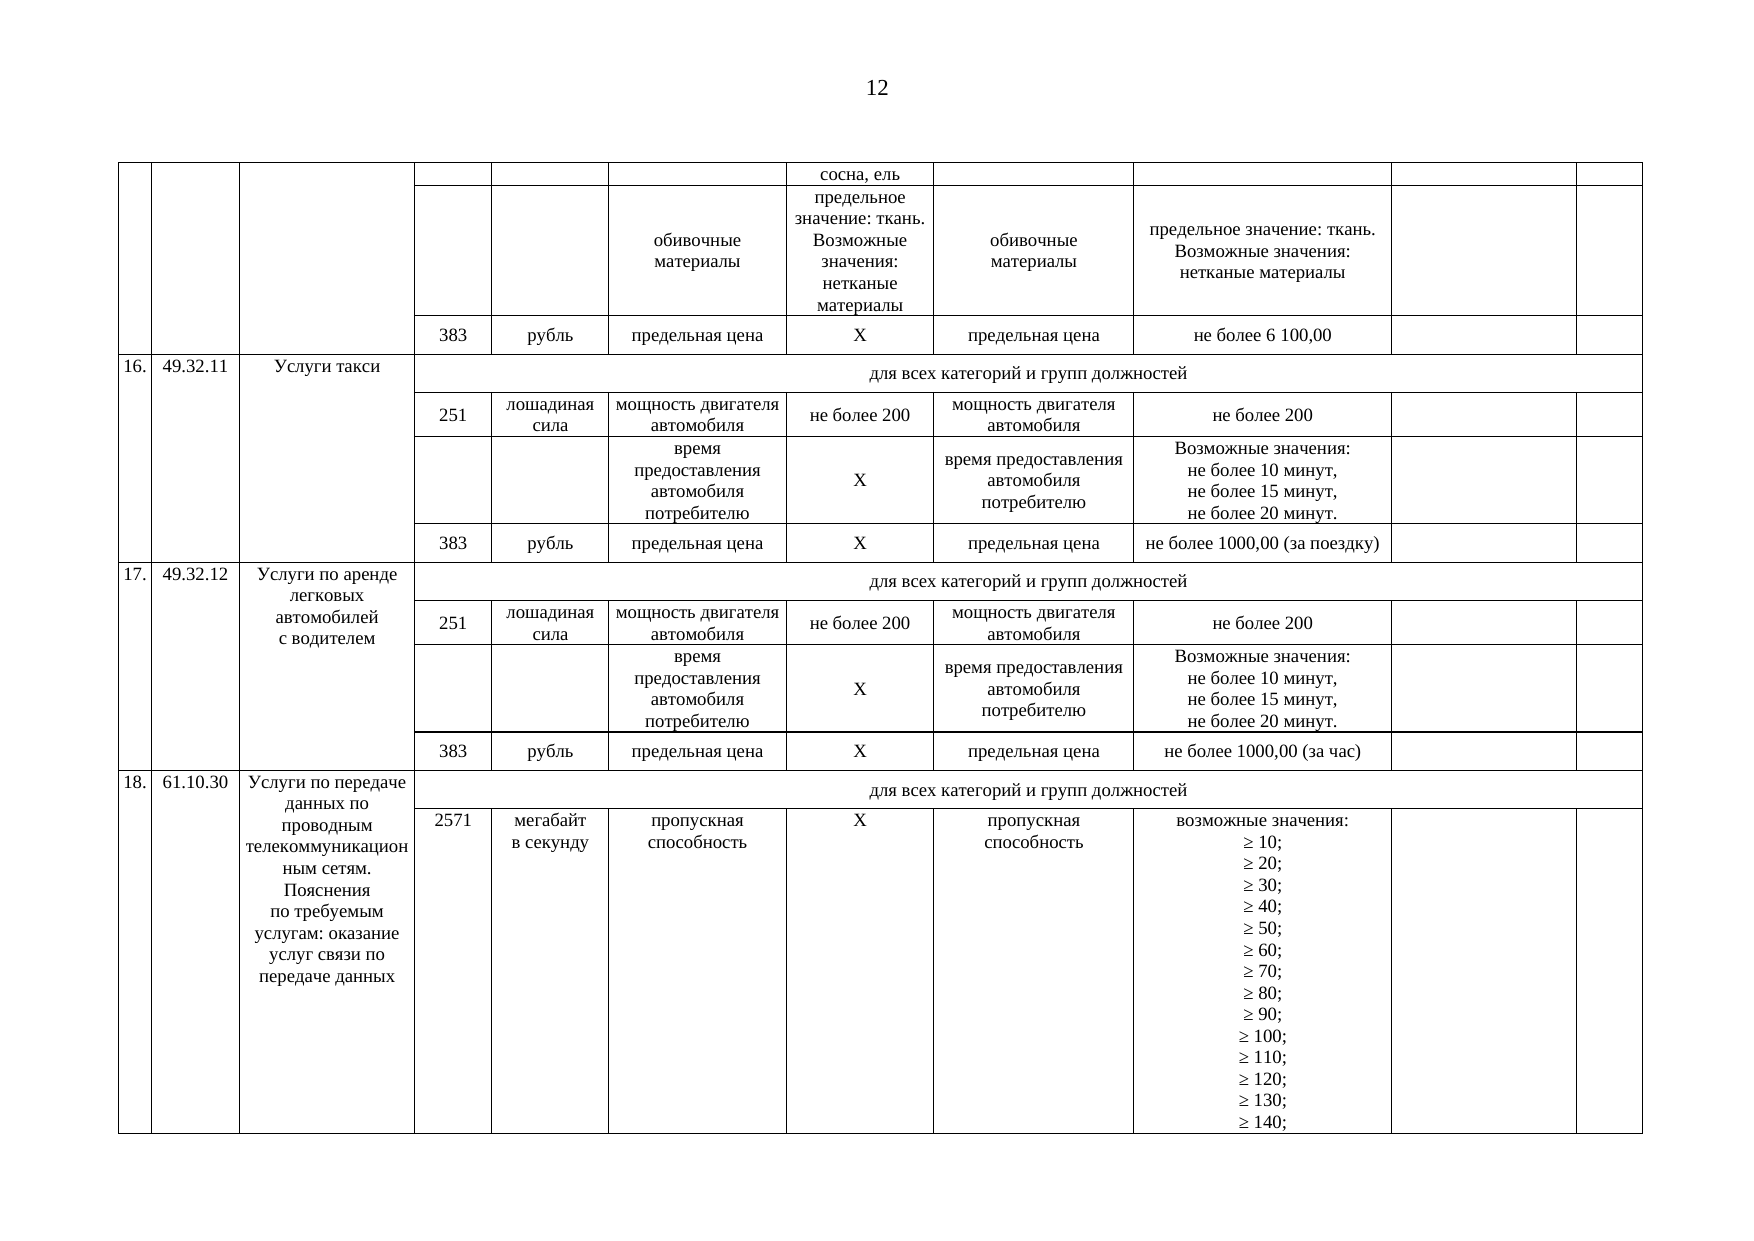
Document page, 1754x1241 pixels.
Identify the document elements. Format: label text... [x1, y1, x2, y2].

table_cell X [787, 809, 933, 1132]
table_cell не более 1000,00 (за поездку) [1134, 524, 1391, 562]
table_cell рубль [492, 316, 608, 353]
table_cell 16. [119, 355, 151, 562]
table_cell 383 [415, 524, 491, 562]
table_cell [609, 163, 786, 185]
table_cell не более 1000,00 (за час) [1134, 733, 1391, 770]
table_cell 383 [415, 316, 491, 353]
table_cell не более 6 100,00 [1134, 316, 1391, 353]
table_cell обивочные материалы [609, 186, 786, 315]
table_cell [1577, 393, 1642, 436]
table_cell [1577, 601, 1642, 644]
table_cell 49.32.11 [152, 355, 239, 562]
table_cell мощность двигателя автомобиля [609, 393, 786, 436]
table_cell Х [787, 733, 933, 770]
table_cell [1577, 524, 1642, 562]
table_cell Х [787, 316, 933, 353]
table_cell Услуги по аренде легковых автомобилей с водителем [240, 563, 414, 770]
table_cell [415, 186, 491, 315]
table_cell [1392, 524, 1576, 562]
table_cell не более 200 [787, 393, 933, 436]
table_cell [1134, 163, 1391, 185]
table_cell [1577, 186, 1642, 315]
table_cell 251 [415, 393, 491, 436]
table_cell 18. [119, 771, 151, 1132]
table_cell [1134, 809, 1391, 1132]
table_cell [1392, 393, 1576, 436]
table_cell [1392, 163, 1576, 185]
table_cell Услуги такси [240, 355, 414, 562]
table_cell Х [787, 524, 933, 562]
table_cell 383 [415, 733, 491, 770]
table_cell предельная цена [934, 316, 1133, 353]
table_cell [1392, 809, 1576, 1132]
table_cell Возможные значения: не более 10 минут, не более 15 минут, не более 20 минут. [1134, 437, 1391, 523]
table_cell лошадиная сила [492, 601, 608, 644]
table_cell [415, 163, 491, 185]
table_cell время предоставления автомобиля потребителю [609, 645, 786, 731]
table_cell Х [787, 645, 933, 731]
table_cell для всех категорий и групп должностей [415, 771, 1642, 808]
table_cell [415, 645, 491, 731]
table_cell [1392, 316, 1576, 353]
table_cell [787, 163, 933, 185]
table_cell 17. [119, 563, 151, 770]
table_cell предельная цена [609, 316, 786, 353]
table_cell мощность двигателя автомобиля [934, 393, 1133, 436]
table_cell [934, 163, 1133, 185]
table_cell не более 200 [787, 601, 933, 644]
table_cell [1577, 733, 1642, 770]
table_cell [492, 437, 608, 523]
table_cell предельное значение: ткань. Возможные значения: нетканые материалы [1134, 186, 1391, 315]
table_cell [1577, 437, 1642, 523]
table_cell время предоставления автомобиля потребителю [609, 437, 786, 523]
table_cell [1392, 645, 1576, 731]
table_cell предельное значение: ткань. Возможные значения: нетканые материалы [787, 186, 933, 315]
table_cell мощность двигателя автомобиля [609, 601, 786, 644]
table_cell [1392, 437, 1576, 523]
table_cell предельная цена [934, 524, 1133, 562]
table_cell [934, 809, 1133, 1132]
table_cell [1577, 809, 1642, 1132]
table_cell мегабайт в секунду [492, 809, 608, 1132]
table_cell рубль [492, 733, 608, 770]
table_cell [1392, 733, 1576, 770]
table_cell лошадиная сила [492, 393, 608, 436]
table_cell рубль [492, 524, 608, 562]
table_cell 49.32.12 [152, 563, 239, 770]
table_cell обивочные материалы [934, 186, 1133, 315]
table_cell Х [787, 437, 933, 523]
table_cell Услуги по передаче данных по проводным телекоммуникационным сетям. Пояснения по требуемым услугам: оказание услуг связи по передаче данных [240, 771, 414, 1132]
table_cell для всех категорий и групп должностей [415, 355, 1642, 392]
table_cell [1392, 601, 1576, 644]
table_cell 61.10.30 [152, 771, 239, 1132]
table_cell предельная цена [609, 524, 786, 562]
table_cell [1577, 316, 1642, 353]
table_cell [609, 809, 786, 1132]
table_cell 2571 [415, 809, 491, 1132]
table_cell не более 200 [1134, 601, 1391, 644]
table_cell для всех категорий и групп должностей [415, 563, 1642, 600]
table_cell [492, 186, 608, 315]
table_cell [415, 437, 491, 523]
table_cell 251 [415, 601, 491, 644]
table_cell Возможные значения: не более 10 минут, не более 15 минут, не более 20 минут. [1134, 645, 1391, 731]
table_cell [492, 163, 608, 185]
table_cell мощность двигателя автомобиля [934, 601, 1133, 644]
table_cell не более 200 [1134, 393, 1391, 436]
table_cell время предоставления автомобиля потребителю [934, 645, 1133, 731]
table_cell время предоставления автомобиля потребителю [934, 437, 1133, 523]
table_cell предельная цена [609, 733, 786, 770]
table_cell [1392, 186, 1576, 315]
table_cell предельная цена [934, 733, 1133, 770]
table_cell [1577, 645, 1642, 731]
table_cell [492, 645, 608, 731]
table_cell [1577, 163, 1642, 185]
